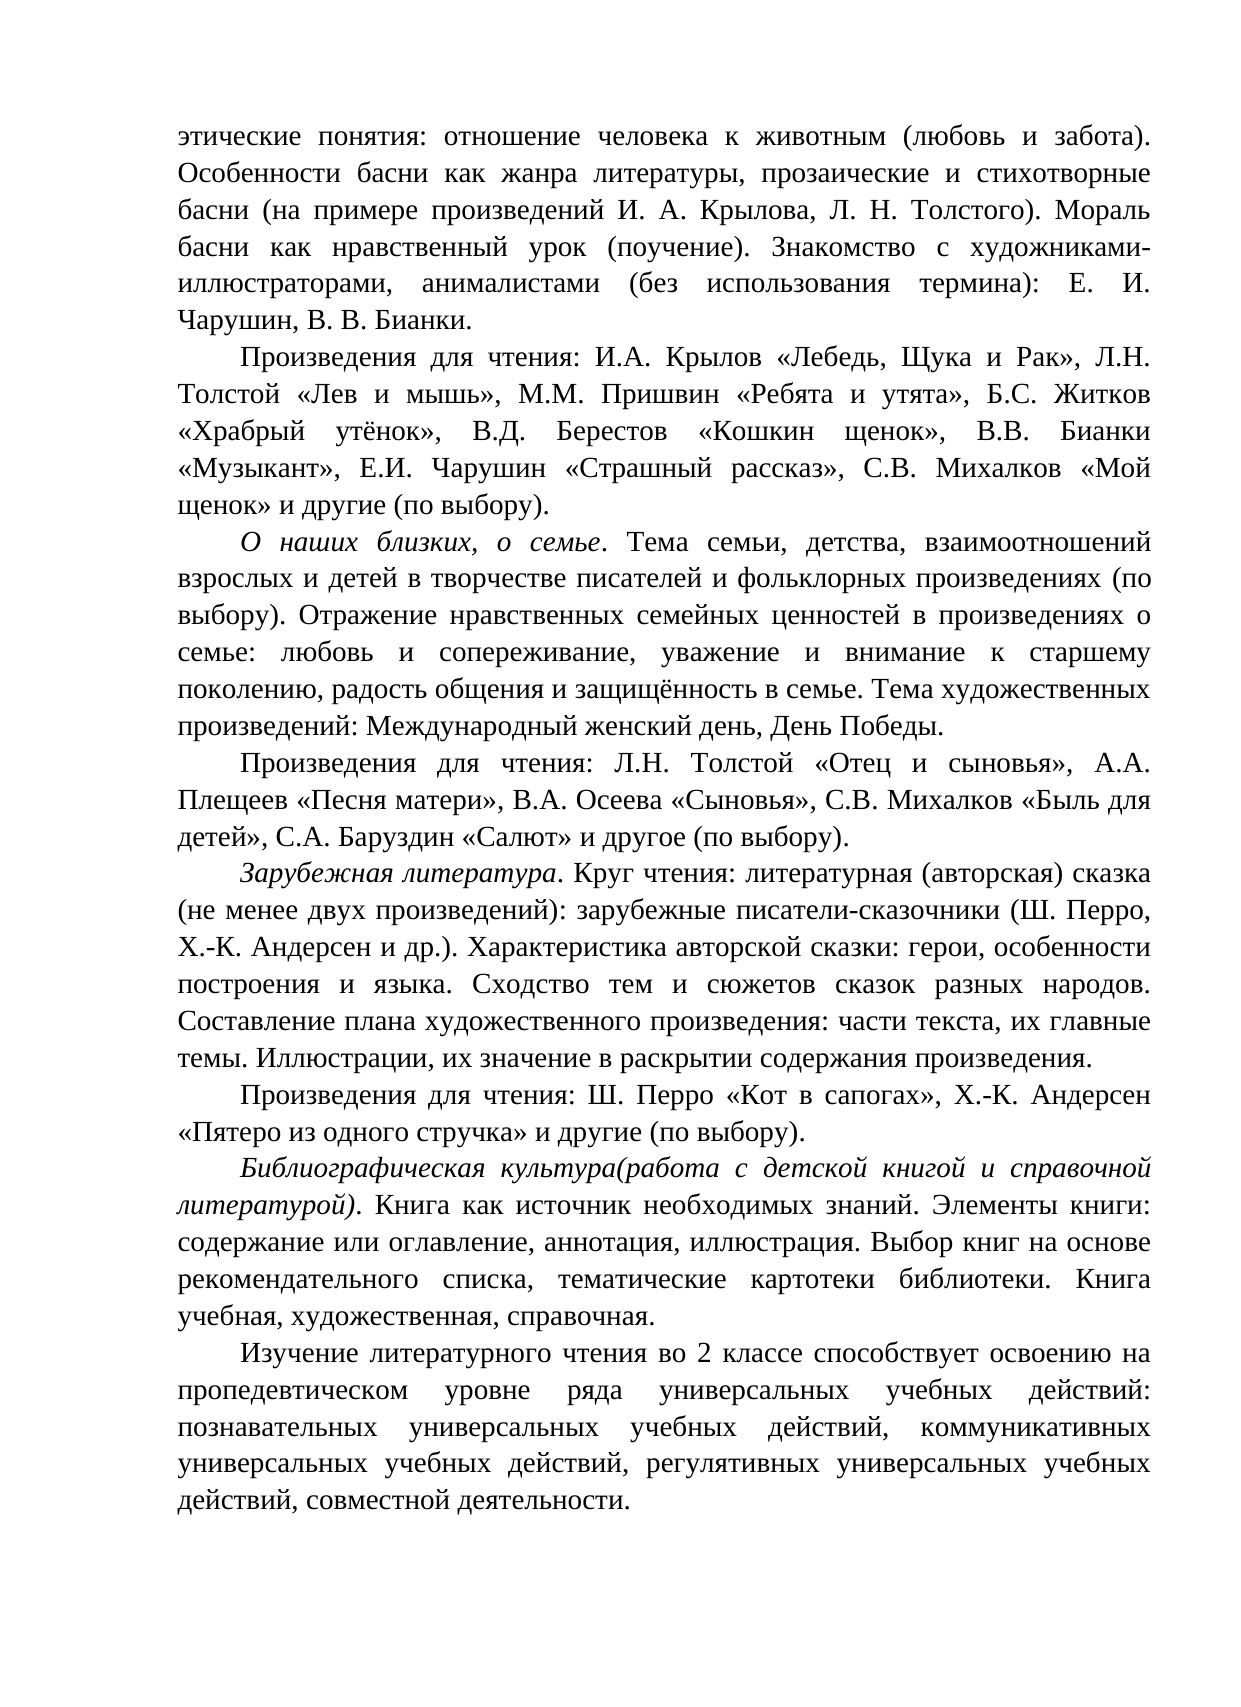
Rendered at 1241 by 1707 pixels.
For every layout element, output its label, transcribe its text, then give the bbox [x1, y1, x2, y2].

text О наших близких, о семье. Тема семьи, детства, взаимоотношений взрослых и детей в творчестве писателей и фольклорных произведениях ‌(по выбору)‌. Отражение нравственных семейных ценностей в произведениях о семье: любовь и сопереживание, уважение и внимание к старшему поколению, радость общения и защищённость в семье. Тема художественных произведений: Международный женский день, День Победы. [177, 524, 1152, 742]
text Библиографическая культура(работа с детской книгой и справочной литературой). Книга как источник необходимых знаний. Элементы книги: содержание или оглавление, аннотация, иллюстрация. Выбор книг на основе рекомендательного списка, тематические картотеки библиотеки. Книга учебная, художественная, справочная. [177, 1151, 1152, 1332]
text Произведения для чтения: Л.Н. Толстой «Отец и сыновья», А.А. Плещеев «Песня матери», В.А. Осеева «Сыновья», С.В. Михалков «Быль для детей», С.А. Баруздин «Салют» ‌и другое (по выбору)‌. [177, 745, 1152, 852]
text Произведения для чтения: И.А. Крылов «Лебедь, Щука и Рак», Л.Н. Толстой «Лев и мышь», М.М. Пришвин «Ребята и утята», Б.С. Житков «Храбрый утёнок», В.Д. Берестов «Кошкин щенок», В.В. Бианки «Музыкант», Е.И. Чарушин «Страшный рассказ», С.В. Михалков «Мой щенок» ‌и другие (по выбору)‌. [177, 339, 1152, 520]
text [177, 118, 1152, 336]
text Зарубежная литература. Круг чтения: литературная (авторская) сказка ‌(не менее двух произведений)‌: зарубежные писатели-сказочники (Ш. Перро, Х.-К. Андерсен ‌и др.‌). Характеристика авторской сказки: герои, особенности построения и языка. Сходство тем и сюжетов сказок разных народов. Составление плана художественного произведения: части текста, их главные темы. Иллюстрации, их значение в раскрытии содержания произведения. [177, 856, 1152, 1073]
text Изучение литературного чтения во 2 классе способствует освоению на пропедевтическом уровне ряда универсальных учебных действий: познавательных универсальных учебных действий, коммуникативных универсальных учебных действий, регулятивных универсальных учебных действий, совместной деятельности. [177, 1335, 1152, 1516]
text Произведения для чтения: Ш. Перро «Кот в сапогах», Х.-К. Андерсен «Пятеро из одного стручка» ‌и другие (по выбору)‌. [177, 1077, 1152, 1147]
